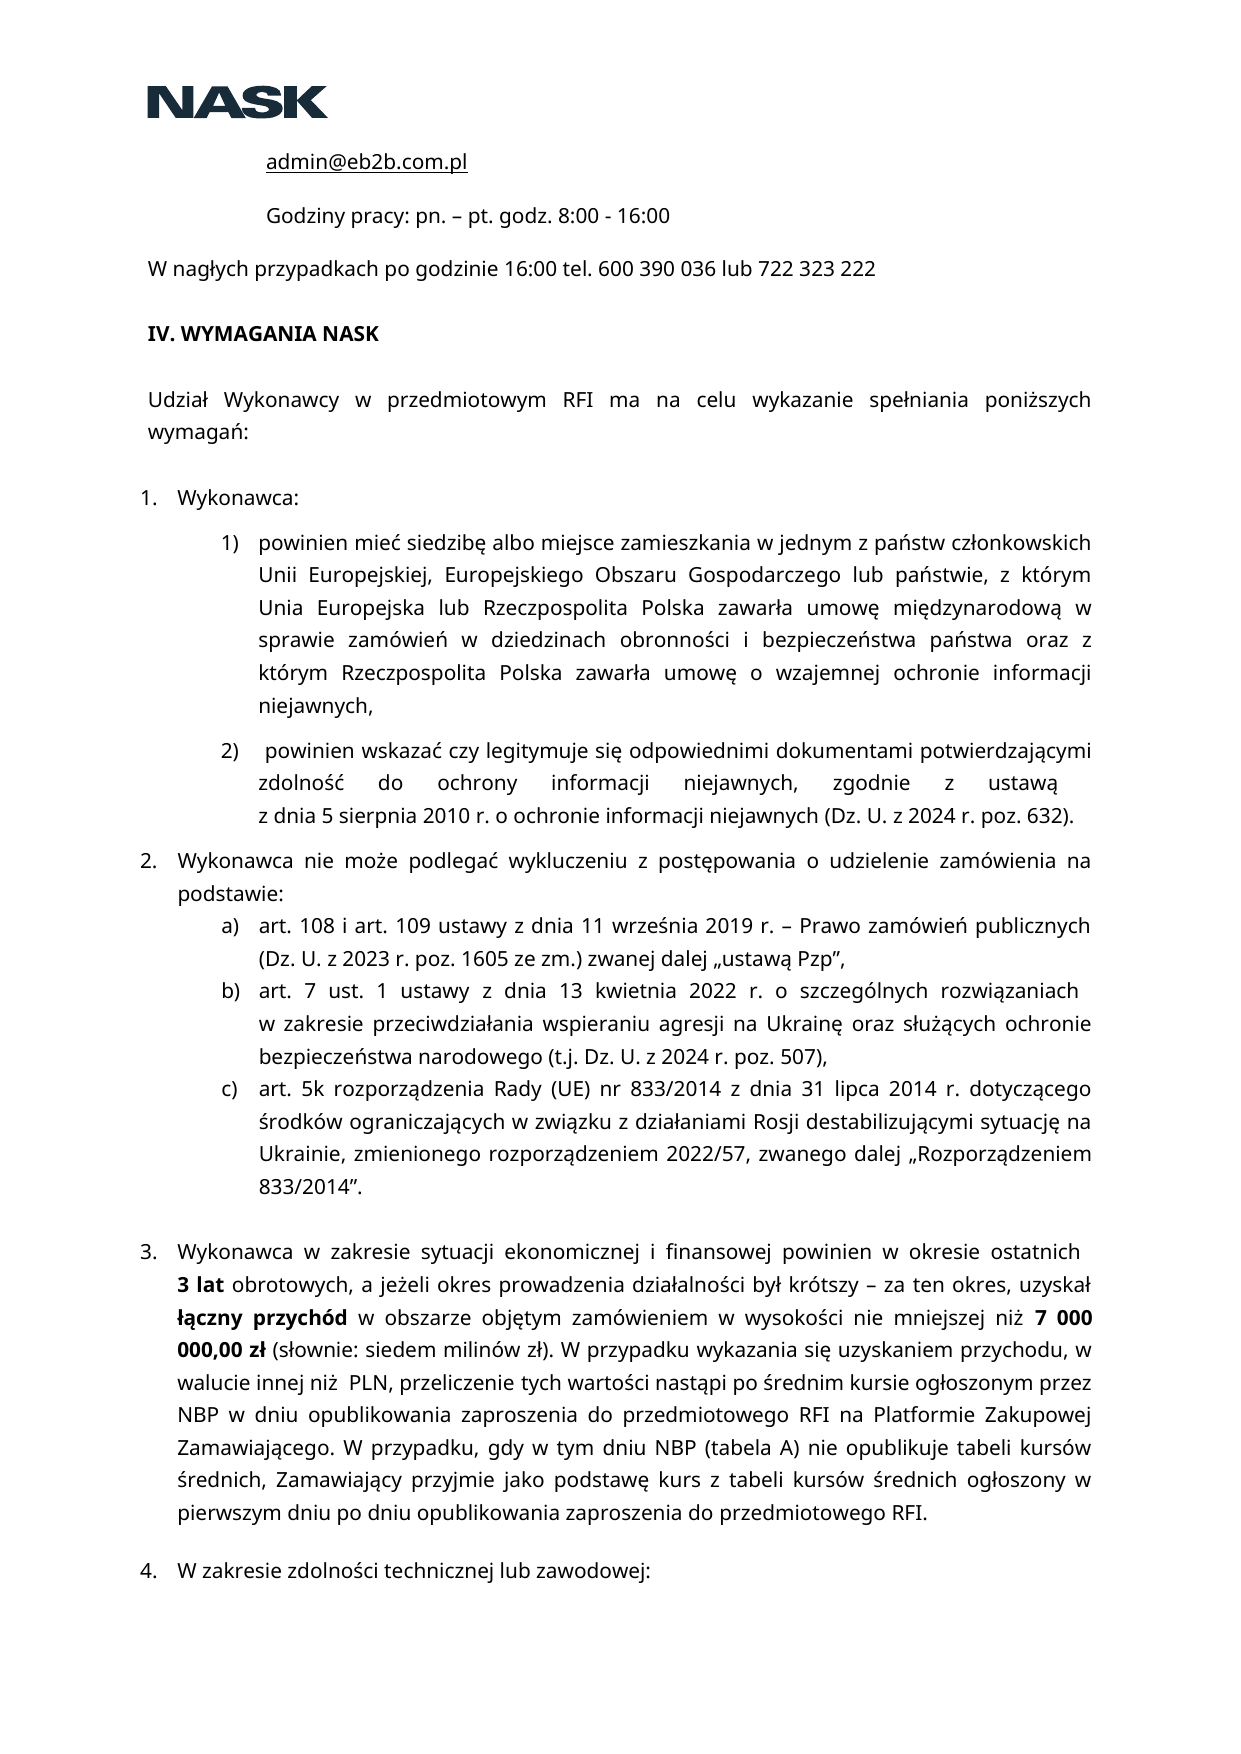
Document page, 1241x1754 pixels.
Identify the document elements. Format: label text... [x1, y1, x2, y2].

list Wykonawca: [140, 483, 1093, 511]
text Godziny pracy: pn. – pt. godz. 8:00 - 16:00 [266, 201, 1093, 229]
list art. 5k rozporządzenia Rady (UE) nr 833/2014 z dnia 31 lipca 2014 r. dotyczącego środków ograniczających w związku z działaniami Rosji destabilizującymi sytuację na Ukrainie, zmienionego rozporządzeniem 2022/57, zwanego dalej „Rozporządzeniem 833/2014”. [221, 1074, 1093, 1201]
list powinien wskazać czy legitymuje się odpowiednimi dokumentami potwierdzającymi zdolność do ochrony informacji niejawnych, zgodnie z ustawą z dnia 5 sierpnia 2010 r. o ochronie informacji niejawnych (Dz. U. z 2024 r. poz. 632). [221, 736, 1093, 829]
text admin@eb2b.com.pl [266, 147, 1093, 176]
text IV. WYMAGANIA NASK [148, 319, 1093, 348]
list powinien mieć siedzibę albo miejsce zamieszkania w jednym z państw członkowskich Unii Europejskiej, Europejskiego Obszaru Gospodarczego lub państwie, z którym Unia Europejska lub Rzeczpospolita Polska zawarła umowę międzynarodową w sprawie zamówień w dziedzinach obronności i bezpieczeństwa państwa oraz z którym Rzeczpospolita Polska zawarła umowę o wzajemnej ochronie informacji niejawnych, [221, 528, 1093, 719]
list Wykonawca w zakresie sytuacji ekonomicznej i finansowej powinien w okresie ostatnich 3 lat obrotowych, a jeżeli okres prowadzenia działalności był krótszy – za ten okres, uzyskał łączny przychód w obszarze objętym zamówieniem w wysokości nie mniejszej niż 7 000 000,00 zł (słownie: siedem milinów zł). W przypadku wykazania się uzyskaniem przychodu, w walucie innej niż PLN, przeliczenie tych wartości nastąpi po średnim kursie ogłoszonym przez NBP w dniu opublikowania zaproszenia do przedmiotowego RFI na Platformie Zakupowej Zamawiającego. W przypadku, gdy w tym dniu NBP (tabela A) nie opublikuje tabeli kursów średnich, Zamawiający przyjmie jako podstawę kurs z tabeli kursów średnich ogłoszony w pierwszym dniu po dniu opublikowania zaproszenia do przedmiotowego RFI. [140, 1237, 1093, 1527]
list W zakresie zdolności technicznej lub zawodowej: [140, 1556, 1093, 1584]
text W nagłych przypadkach po godzinie 16:00 tel. 600 390 036 lub 722 323 222 [148, 254, 1093, 283]
list art. 7 ust. 1 ustawy z dnia 13 kwietnia 2022 r. o szczególnych rozwiązaniach w zakresie przeciwdziałania wspieraniu agresji na Ukrainę oraz służących ochronie bezpieczeństwa narodowego (t.j. Dz. U. z 2024 r. poz. 507), [221, 977, 1093, 1070]
list art. 108 i art. 109 ustawy z dnia 11 września 2019 r. – Prawo zamówień publicznych (Dz. U. z 2023 r. poz. 1605 ze zm.) zwanej dalej „ustawą Pzp”, [221, 911, 1093, 972]
list Wykonawca nie może podlegać wykluczeniu z postępowania o udzielenie zamówienia na podstawie: [140, 846, 1093, 907]
text Udział Wykonawcy w przedmiotowym RFI ma na celu wykazanie spełniania poniższych wymagań: [148, 385, 1093, 446]
